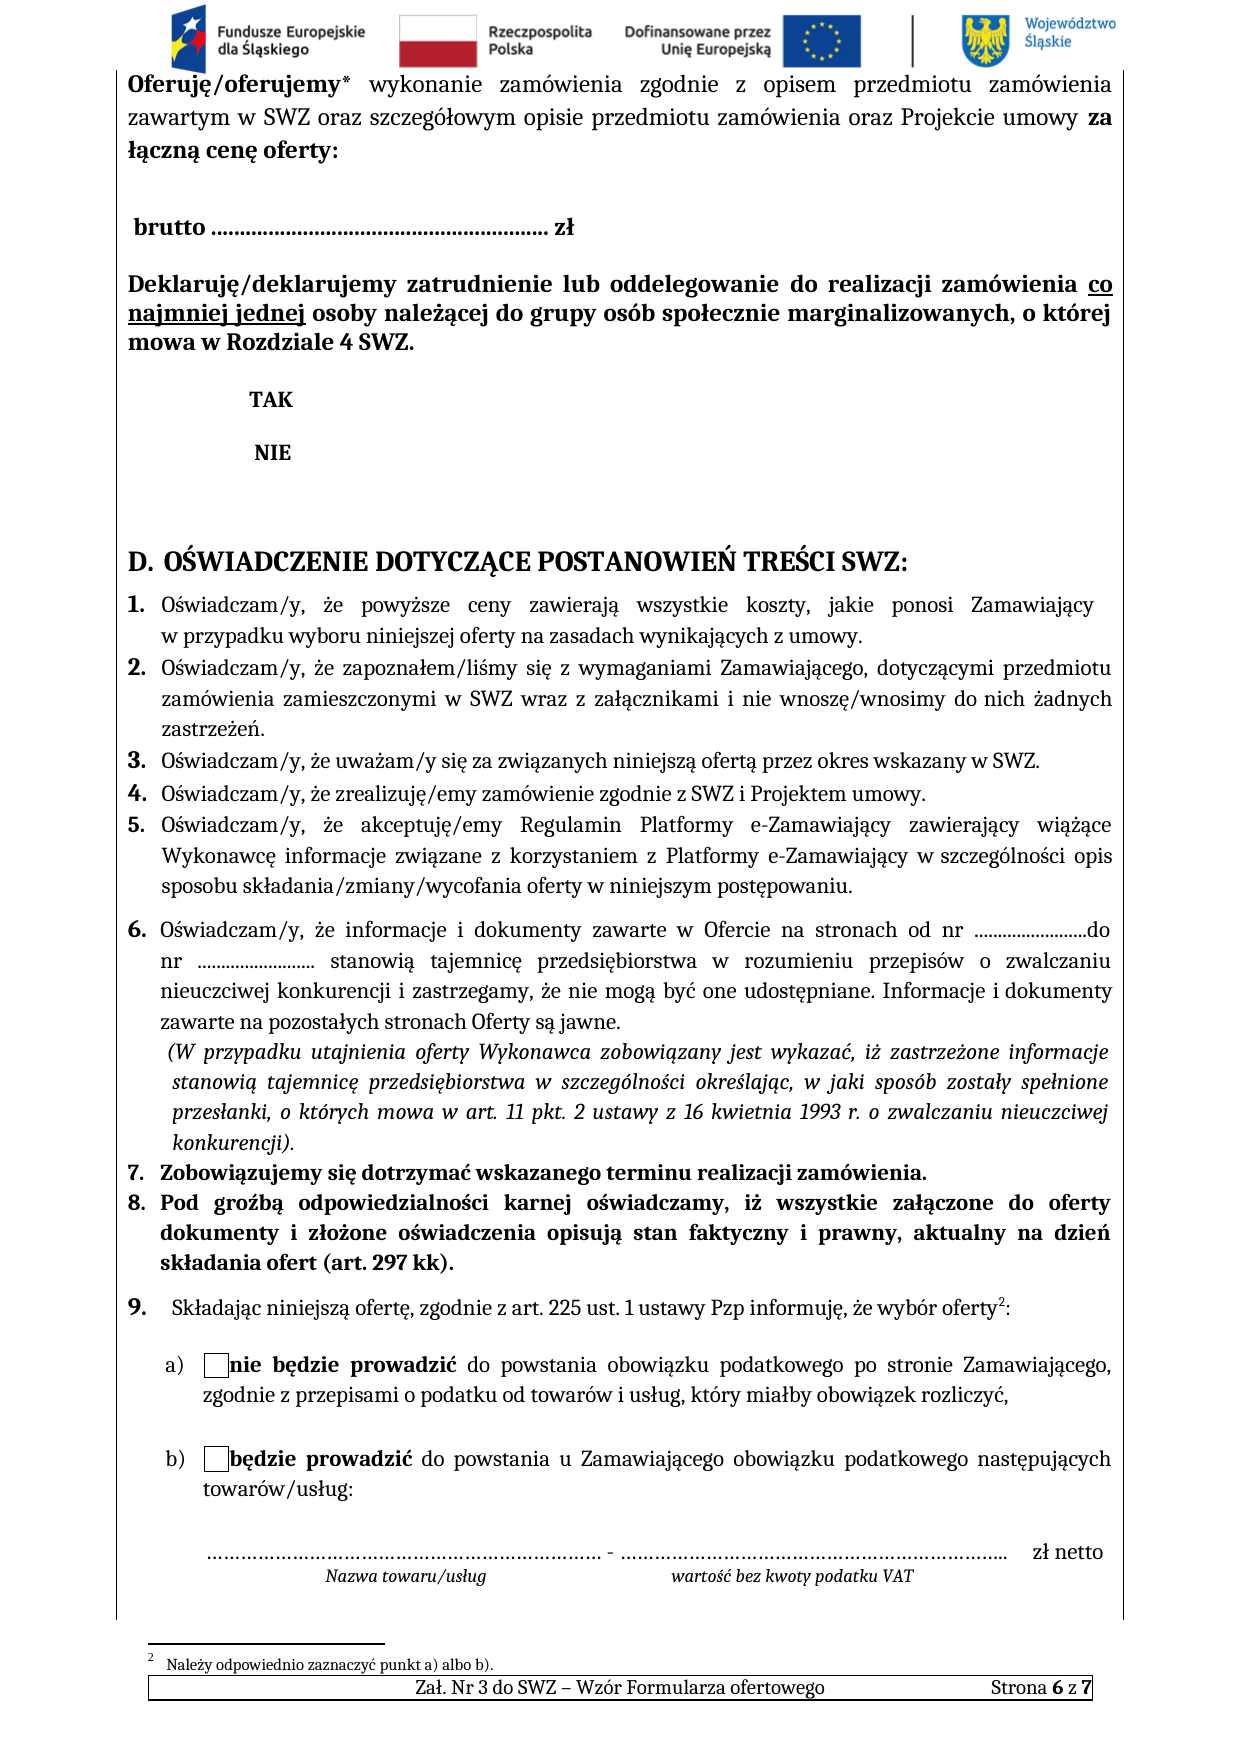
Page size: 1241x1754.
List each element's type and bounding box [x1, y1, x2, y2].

table_cell [117, 70, 1123, 545]
picture [171, 4, 1116, 70]
table_cell [117, 545, 1123, 1620]
